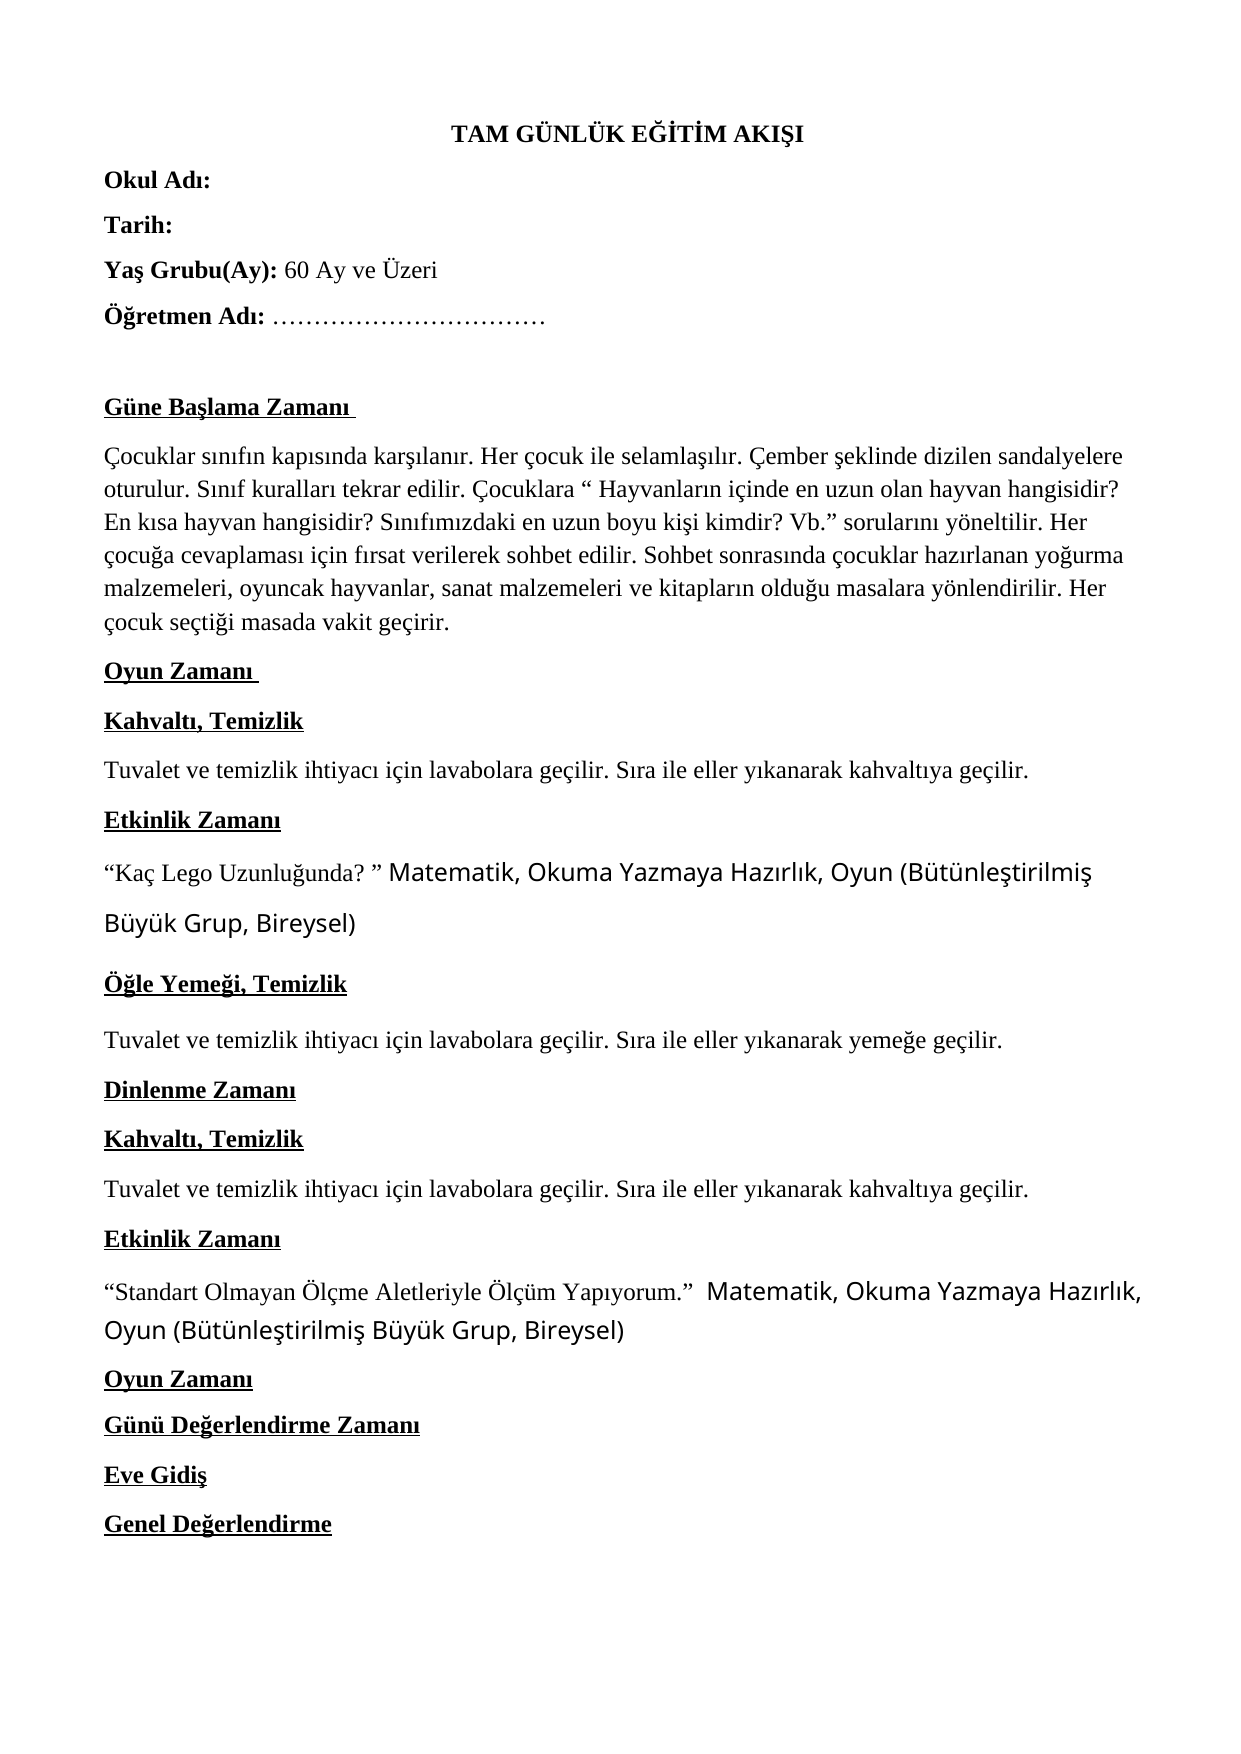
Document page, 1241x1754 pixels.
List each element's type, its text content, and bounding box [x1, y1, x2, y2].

text “Kaç Lego Uzunluğunda? ” Matematik, Okuma Yazmaya Hazırlık, Oyun (Bütünleştirilmiş Büyük Grup, Bireysel) [103, 855, 1152, 940]
text Tuvalet ve temizlik ihtiyacı için lavabolara geçilir. Sıra ile eller yıkanarak yemeğe geçilir. [103, 1025, 1152, 1054]
text Günü Değerlendirme Zamanı [103, 1410, 1152, 1439]
text Etkinlik Zamanı [103, 805, 1152, 834]
text TAM GÜNLÜK EĞİTİM AKIŞI [103, 119, 1152, 148]
text Tarih: [103, 210, 1152, 239]
text Okul Adı: [103, 165, 1152, 193]
text “Standart Olmayan Ölçme Aletleriyle Ölçüm Yapıyorum.” Matematik, Okuma Yazmaya Hazırlık, Oyun (Bütünleştirilmiş Büyük Grup, Bireysel) [103, 1274, 1152, 1347]
text Çocuklar sınıfın kapısında karşılanır. Her çocuk ile selamlaşılır. Çember şeklinde dizilen sandalyelere oturulur. Sınıf kuralları tekrar edilir. Çocuklara “ Hayvanların içinde en uzun olan hayvan hangisidir? En kısa hayvan hangisidir? Sınıfımızdaki en uzun boyu kişi kimdir? Vb.” sorularını yöneltilir. Her çocuğa cevaplaması için fırsat verilerek sohbet edilir. Sohbet sonrasında çocuklar hazırlanan yoğurma malzemeleri, oyuncak hayvanlar, sanat malzemeleri ve kitapların olduğu masalara yönlendirilir. Her çocuk seçtiği masada vakit geçirir. [103, 441, 1152, 635]
text Öğle Yemeği, Temizlik [103, 969, 1152, 998]
text Güne Başlama Zamanı [103, 392, 1152, 421]
text Tuvalet ve temizlik ihtiyacı için lavabolara geçilir. Sıra ile eller yıkanarak kahvaltıya geçilir. [103, 1174, 1152, 1203]
text Kahvaltı, Temizlik [103, 1124, 1152, 1153]
text Yaş Grubu(Ay): 60 Ay ve Üzeri [103, 256, 1152, 284]
text Eve Gidiş [103, 1460, 1152, 1488]
text Öğretmen Adı: …………………………… [103, 301, 1152, 330]
text Etkinlik Zamanı [103, 1224, 1152, 1253]
text Genel Değerlendirme [103, 1509, 1152, 1538]
text Oyun Zamanı [103, 1364, 1152, 1393]
text Dinlenme Zamanı [103, 1075, 1152, 1104]
text Tuvalet ve temizlik ihtiyacı için lavabolara geçilir. Sıra ile eller yıkanarak kahvaltıya geçilir. [103, 756, 1152, 784]
text Oyun Zamanı [103, 656, 1152, 685]
text Kahvaltı, Temizlik [103, 706, 1152, 735]
